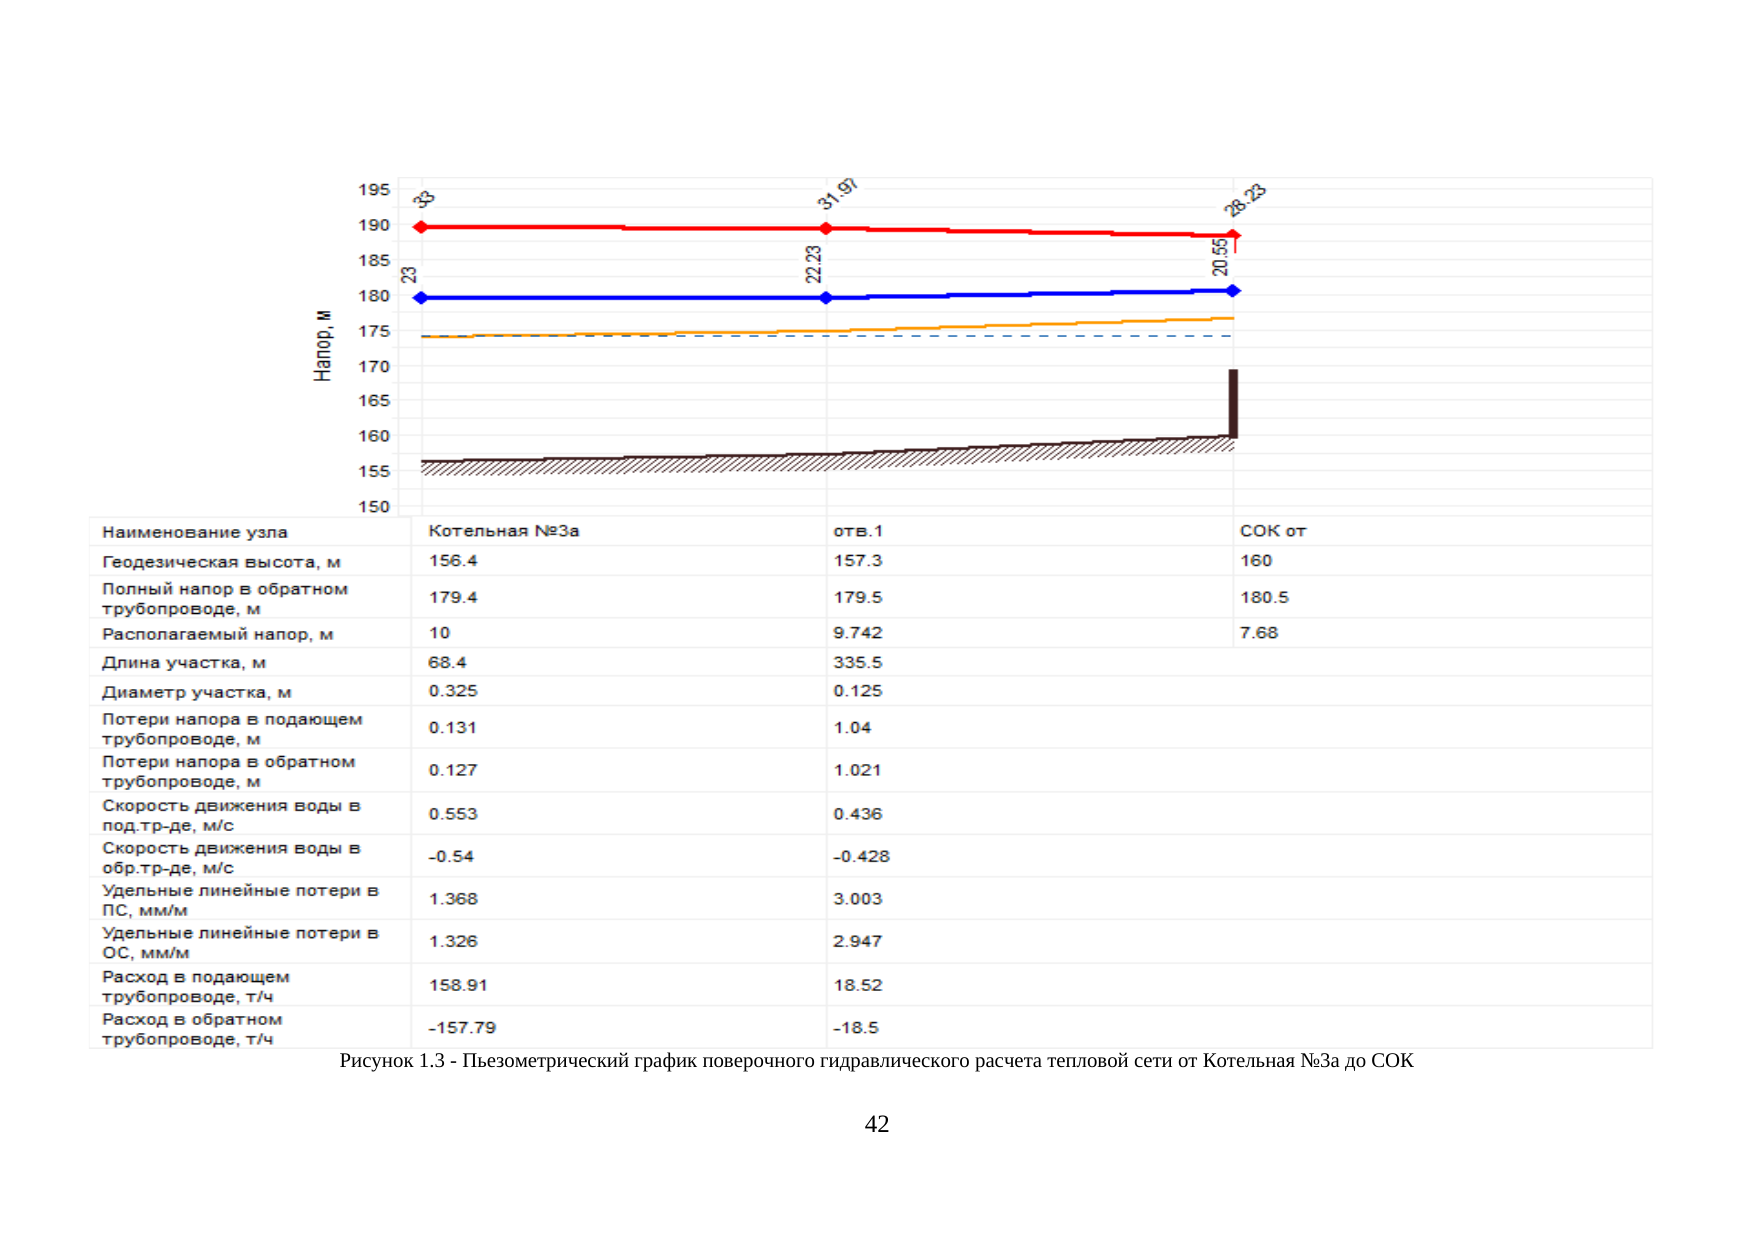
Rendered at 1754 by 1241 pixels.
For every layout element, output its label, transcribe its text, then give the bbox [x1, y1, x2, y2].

text Рисунок . - Пьезометрический график поверочного гидравлического расчета тепловой сети от Котельная №3а до СОК [89, 1048, 1665, 1072]
picture [88, 177, 1654, 1049]
